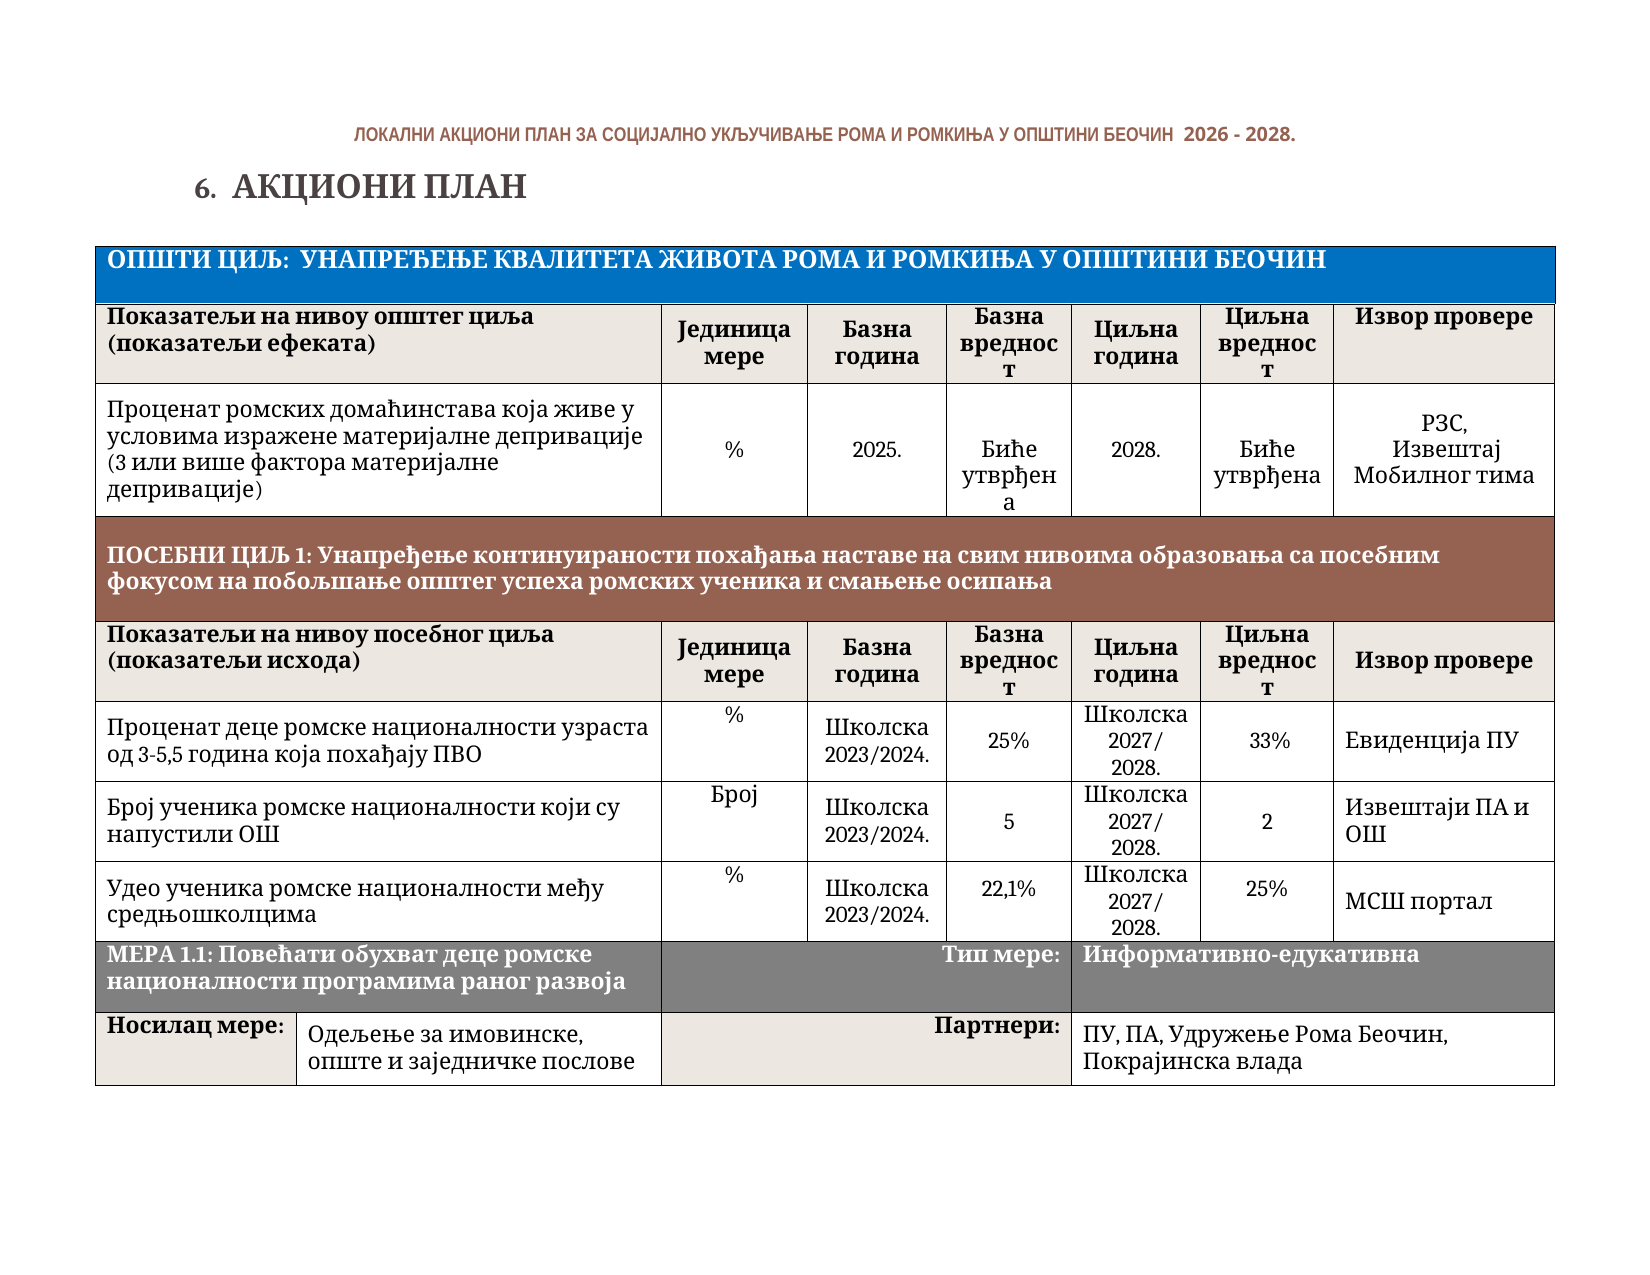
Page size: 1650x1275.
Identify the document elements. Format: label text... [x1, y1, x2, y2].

table_cell Школска 2023/2024. [808, 862, 946, 941]
table_cell Број ученика ромске националности који су напустили ОШ [96, 782, 661, 861]
table_cell Извештаји ПА и ОШ [1334, 782, 1554, 861]
table_cell % [662, 862, 807, 941]
table_cell Јединица мере [662, 305, 807, 383]
table_cell 2 [1201, 782, 1333, 861]
table_cell Информативно-едукативна [1072, 942, 1554, 1012]
table_cell Тип мере: [662, 942, 1071, 1012]
table_cell 33% [1201, 702, 1333, 781]
list АКЦИОНИ ПЛАН [194, 169, 1500, 207]
table_cell Показатељи на нивоу посебног циља (показатељи исхода) [96, 622, 661, 701]
table_cell МЕРА 1.1: Повећати обухват деце ромске националности програмима раног развоја [96, 942, 661, 1012]
table_cell Биће утврђена [1201, 384, 1333, 516]
table_cell % [662, 384, 807, 516]
table_cell Показатељи на нивоу општег циља (показатељи ефеката) [96, 305, 661, 383]
table_cell Број [662, 782, 807, 861]
table_cell Проценат деце ромске националности узраста од 3-5,5 година која похађају ПВО [96, 702, 661, 781]
table_cell Базна година [808, 622, 946, 701]
table_cell Базна вредност [947, 622, 1071, 701]
table_cell 25% [947, 702, 1071, 781]
table_cell Школска 2027/ 2028. [1072, 702, 1200, 781]
table_cell Носилац мере: [96, 1013, 296, 1085]
table_cell ПОСЕБНИ ЦИЉ 1: Унапређење континуираности похађања наставе на свим нивоима образовања са посебним фокусом на побољшање општег успеха ромских ученика и смањење осипања [96, 517, 1554, 621]
table_cell Извор провере [1334, 622, 1554, 701]
table_cell 2025. [808, 384, 946, 516]
table_cell Базна година [808, 305, 946, 383]
table_cell МСШ портал [1334, 862, 1554, 941]
table_cell Школска 2027/ 2028. [1072, 782, 1200, 861]
table_cell Проценат ромских домаћинстава која живе у условима изражене материјалне депривације (3 или више фактора материјалне депривације) [96, 384, 661, 516]
table_cell Партнери: [662, 1013, 1071, 1085]
table_cell % [662, 702, 807, 781]
table_cell 5 [947, 782, 1071, 861]
table_cell Циљна вредност [1201, 622, 1333, 701]
table_cell Удео ученика ромске националности међу средњошколцима [96, 862, 661, 941]
table_cell Циљна година [1072, 622, 1200, 701]
table_cell Извор провере [1334, 305, 1554, 383]
table_cell РЗС, Извештај Мобилног тима [1334, 384, 1554, 516]
table_cell Школска 2027/ 2028. [1072, 862, 1200, 941]
table_cell 2028. [1072, 384, 1200, 516]
table_cell Јединица мере [662, 622, 807, 701]
table_cell Биће утврђена [947, 384, 1071, 516]
table_cell ПУ, ПА, Удружење Рома Беочин, Покрајинска влада [1072, 1013, 1554, 1085]
table_header ОПШТИ ЦИЉ: УНАПРЕЂЕЊЕ КВАЛИТЕТА ЖИВОТА РОМА И РОМКИЊА У ОПШТИНИ БЕОЧИН [96, 247, 1555, 303]
table_cell Циљна година [1072, 305, 1200, 383]
table_cell Одељење за имовинске, опште и заједничке послове [297, 1013, 661, 1085]
table_cell 25% [1201, 862, 1333, 941]
table_cell Базна вредност [947, 305, 1071, 383]
table_cell 22,1% [947, 862, 1071, 941]
table_cell Евиденција ПУ [1334, 702, 1554, 781]
table_cell Циљна вредност [1201, 305, 1333, 383]
table_cell Школска 2023/2024. [808, 782, 946, 861]
table_cell Школска 2023/2024. [808, 702, 946, 781]
